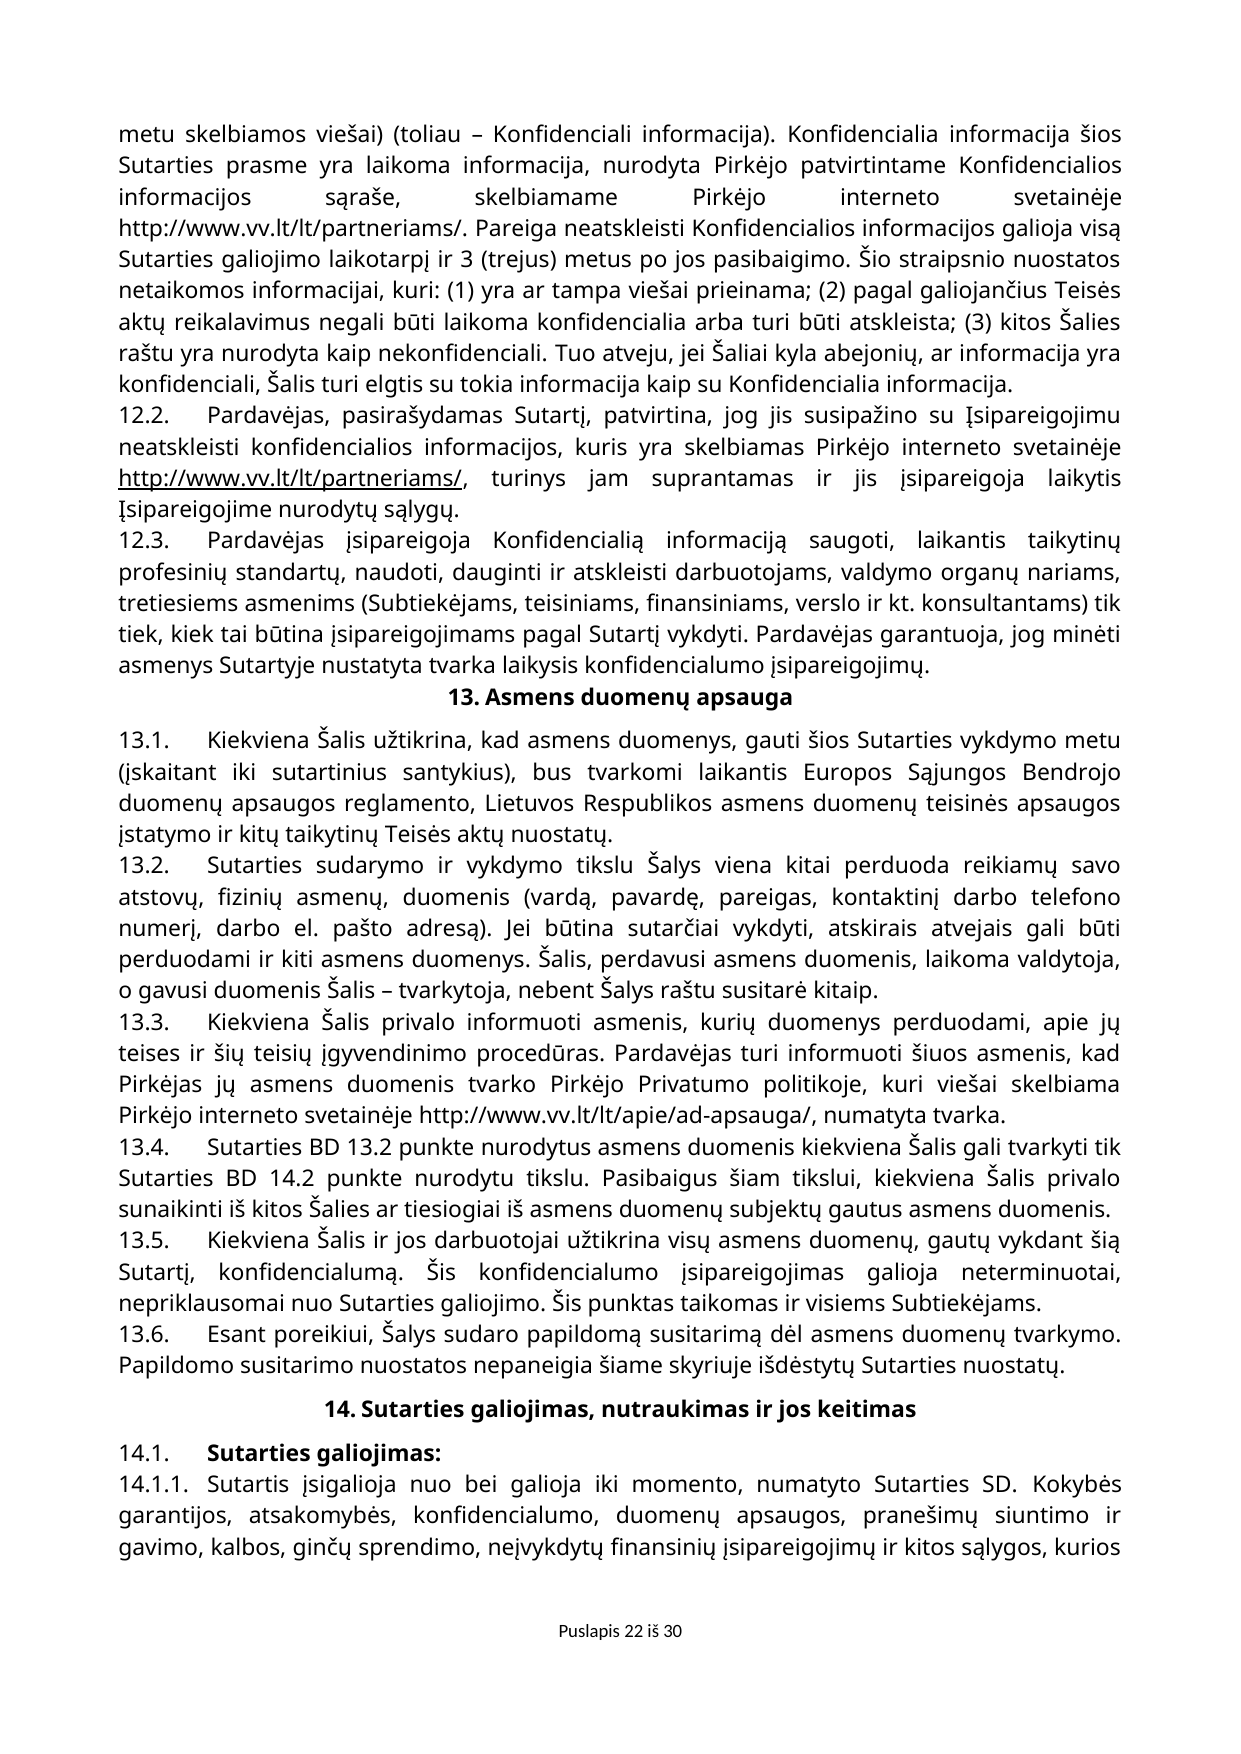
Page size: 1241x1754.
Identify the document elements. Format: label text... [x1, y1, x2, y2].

list Sutarties sudarymo ir vykdymo tikslu Šalys viena kitai perduoda reikiamų savo atstovų, fizinių asmenų, duomenis (vardą, pavardę, pareigas, kontaktinį darbo telefono numerį, darbo el. pašto adresą). Jei būtina sutarčiai vykdyti, atskirais atvejais gali būti perduodami ir kiti asmens duomenys. Šalis, perdavusi asmens duomenis, laikoma valdytoja, o gavusi duomenis Šalis – tvarkytoja, nebent Šalys raštu susitarė kitaip. [118, 849, 1122, 1006]
list Esant poreikiui, Šalys sudaro papildomą susitarimą dėl asmens duomenų tvarkymo. Papildomo susitarimo nuostatos nepaneigia šiame skyriuje išdėstytų Sutarties nuostatų. [118, 1318, 1122, 1381]
list Sutarties galiojimas, nutraukimas ir jos keitimas [118, 1393, 1122, 1424]
list Kiekviena Šalis privalo informuoti asmenis, kurių duomenys perduodami, apie jų teises ir šių teisių įgyvendinimo procedūras. Pardavėjas turi informuoti šiuos asmenis, kad Pirkėjas jų asmens duomenis tvarko Pirkėjo Privatumo politikoje, kuri viešai skelbiama Pirkėjo interneto svetainėje http://www.vv.lt/lt/apie/ad-apsauga/, numatyta tvarka. [118, 1006, 1122, 1131]
list Kiekviena Šalis ir jos darbuotojai užtikrina visų asmens duomenų, gautų vykdant šią Sutartį, konfidencialumą. Šis konfidencialumo įsipareigojimas galioja neterminuotai, nepriklausomai nuo Sutarties galiojimo. Šis punktas taikomas ir visiems Subtiekėjams. [118, 1224, 1122, 1318]
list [118, 118, 1122, 399]
list Pardavėjas įsipareigoja Konfidencialią informaciją saugoti, laikantis taikytinų profesinių standartų, naudoti, dauginti ir atskleisti darbuotojams, valdymo organų nariams, tretiesiems asmenims (Subtiekėjams, teisiniams, finansiniams, verslo ir kt. konsultantams) tik tiek, kiek tai būtina įsipareigojimams pagal Sutartį vykdyti. Pardavėjas garantuoja, jog minėti asmenys Sutartyje nustatyta tvarka laikysis konfidencialumo įsipareigojimų. [118, 524, 1122, 681]
list Sutarties BD 13.2 punkte nurodytus asmens duomenis kiekviena Šalis gali tvarkyti tik Sutarties BD 14.2 punkte nurodytu tikslu. Pasibaigus šiam tikslui, kiekviena Šalis privalo sunaikinti iš kitos Šalies ar tiesiogiai iš asmens duomenų subjektų gautus asmens duomenis. [118, 1131, 1122, 1224]
list Kiekviena Šalis užtikrina, kad asmens duomenys, gauti šios Sutarties vykdymo metu (įskaitant iki sutartinius santykius), bus tvarkomi laikantis Europos Sąjungos Bendrojo duomenų apsaugos reglamento, Lietuvos Respublikos asmens duomenų teisinės apsaugos įstatymo ir kitų taikytinų Teisės aktų nuostatų. [118, 724, 1122, 849]
list Asmens duomenų apsauga [118, 681, 1122, 712]
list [118, 1468, 1122, 1562]
list Pardavėjas, pasirašydamas Sutartį, patvirtina, jog jis susipažino su Įsipareigojimu neatskleisti konfidencialios informacijos, kuris yra skelbiamas Pirkėjo interneto svetainėje http://www.vv.lt/lt/partneriams/, turinys jam suprantamas ir jis įsipareigoja laikytis Įsipareigojime nurodytų sąlygų. [118, 399, 1122, 524]
list Sutarties galiojimas: [118, 1437, 1122, 1468]
